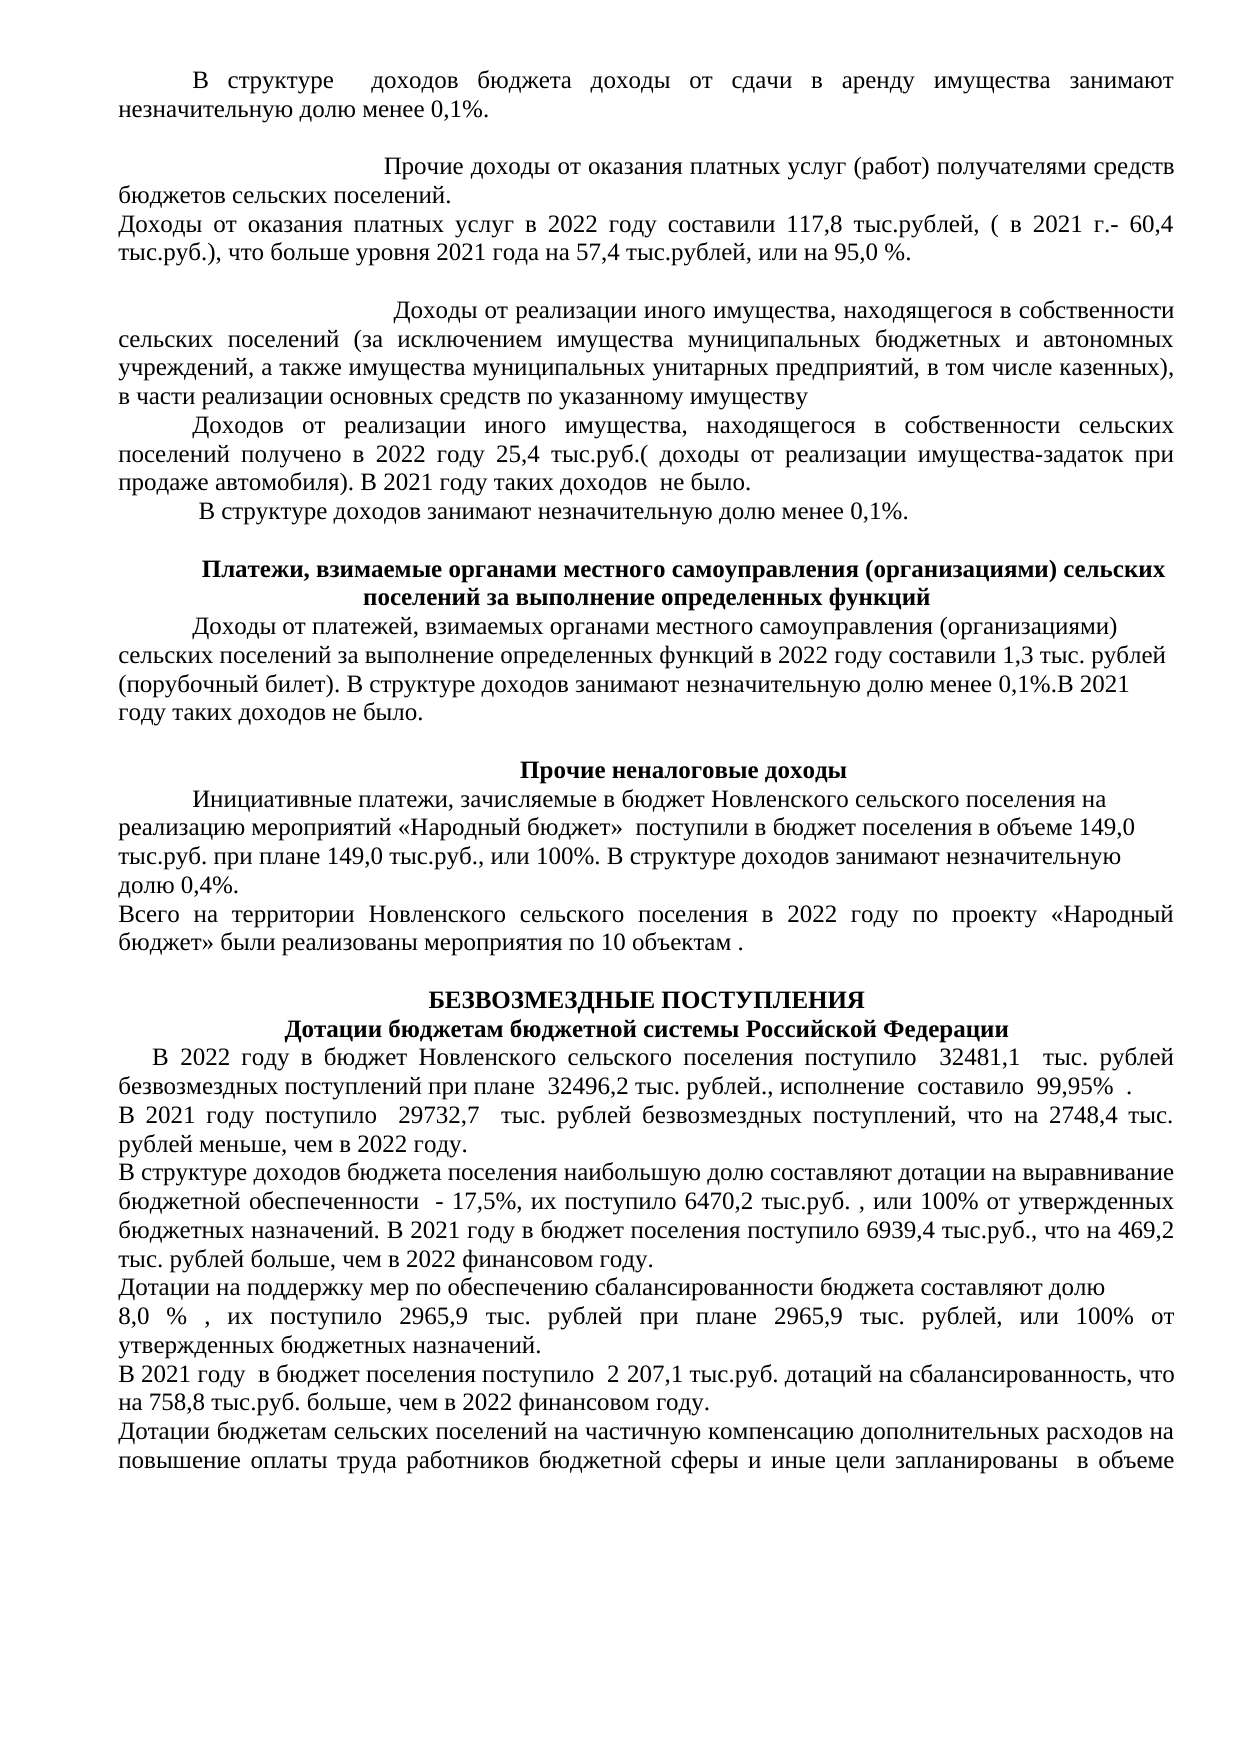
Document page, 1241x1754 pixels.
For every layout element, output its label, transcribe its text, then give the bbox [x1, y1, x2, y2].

text В структуре доходов занимают незначительную долю менее 0,1%. [118, 496, 1175, 525]
text Прочие неналоговые доходы [118, 755, 1175, 784]
text Прочие доходы от оказания платных услуг (работ) получателями средств бюджетов сельских поселений. [118, 151, 1175, 209]
text В 2022 году в бюджет Новленского сельского поселения поступило 32481,1 тыс. рублей безвозмездных поступлений при плане 32496,2 тыс. рублей., исполнение составило 99,95% . [118, 1042, 1175, 1100]
text В структуре доходов бюджета доходы от сдачи в аренду имущества занимают незначительную долю менее 0,1%. [118, 65, 1175, 122]
text Дотации бюджетам бюджетной системы Российской Федерации [118, 1014, 1175, 1042]
text Доходы от оказания платных услуг в 2022 году составили 117,8 тыс.рублей, ( в 2021 г.- 60,4 тыс.руб.), что больше уровня 2021 года на 57,4 тыс.рублей, или на 95,0 %. [118, 209, 1175, 266]
text 8,0 % , их поступило 2965,9 тыс. рублей при плане 2965,9 тыс. рублей, или 100% от утвержденных бюджетных назначений. [118, 1301, 1175, 1359]
text Инициативные платежи, зачисляемые в бюджет Новленского сельского поселения на реализацию мероприятий «Народный бюджет» поступили в бюджет поселения в объеме 149,0 тыс.руб. при плане 149,0 тыс.руб., или 100%. В структуре доходов занимают незначительную долю 0,4%. [118, 784, 1175, 899]
text В 2021 году в бюджет поселения поступило 2 207,1 тыс.руб. дотаций на сбалансированность, что на 758,8 тыс.руб. больше, чем в 2022 финансовом году. [118, 1359, 1175, 1416]
text Платежи, взимаемые органами местного самоуправления (организациями) сельских поселений за выполнение определенных функций [118, 554, 1175, 611]
text Доходы от платежей, взимаемых органами местного самоуправления (организациями) сельских поселений за выполнение определенных функций в 2022 году составили 1,3 тыс. рублей (порубочный билет). В структуре доходов занимают незначительную долю менее 0,1%.В 2021 году таких доходов не было. [118, 611, 1175, 726]
text Всего на территории Новленского сельского поселения в 2022 году по проекту «Народный бюджет» были реализованы мероприятия по 10 объектам . [118, 899, 1175, 956]
text В 2021 году поступило 29732,7 тыс. рублей безвозмездных поступлений, что на 2748,4 тыс. рублей меньше, чем в 2022 году. [118, 1100, 1175, 1157]
text В структуре доходов бюджета поселения наибольшую долю составляют дотации на выравнивание бюджетной обеспеченности - 17,5%, их поступило 6470,2 тыс.руб. , или 100% от утвержденных бюджетных назначений. В 2021 году в бюджет поселения поступило 6939,4 тыс.руб., что на 469,2 тыс. рублей больше, чем в 2022 финансовом году. [118, 1157, 1175, 1272]
text БЕЗВОЗМЕЗДНЫЕ ПОСТУПЛЕНИЯ [118, 985, 1175, 1014]
text Дотации на поддержку мер по обеспечению сбалансированности бюджета составляют долю [118, 1272, 1175, 1301]
text Доходов от реализации иного имущества, находящегося в собственности сельских поселений получено в 2022 году 25,4 тыс.руб.( доходы от реализации имущества-задаток при продаже автомобиля). В 2021 году таких доходов не было. [118, 410, 1175, 496]
text Доходы от реализации иного имущества, находящегося в собственности сельских поселений (за исключением имущества муниципальных бюджетных и автономных учреждений, а также имущества муниципальных унитарных предприятий, в том числе казенных), в части реализации основных средств по указанному имуществу [118, 295, 1175, 410]
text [118, 1416, 1175, 1474]
